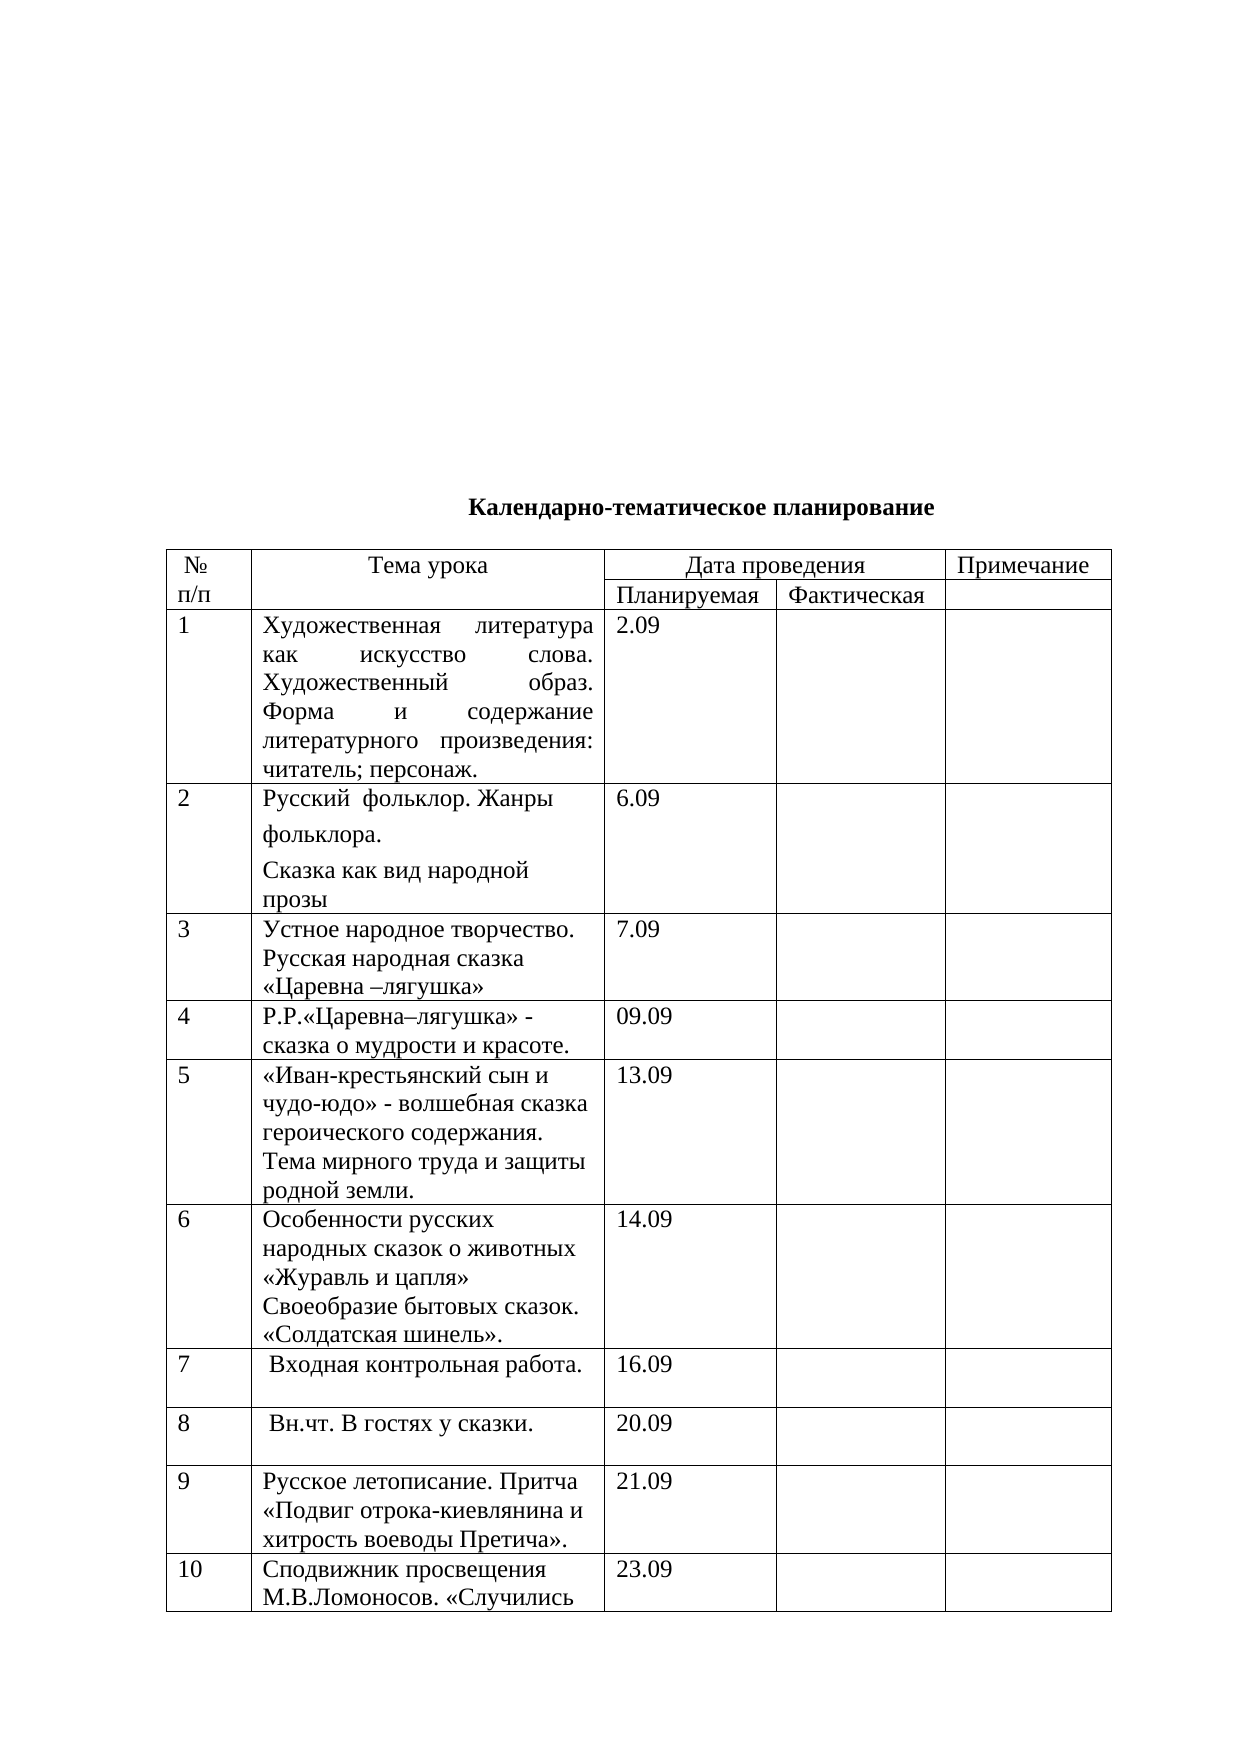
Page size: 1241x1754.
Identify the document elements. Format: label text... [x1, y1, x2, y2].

table_cell [946, 784, 1111, 913]
table_cell [777, 610, 945, 782]
table_cell «Иван-крестьянский сын и чудо-юдо» - волшебная сказка героического содержания. Тема мирного труда и защиты родной земли. [252, 1060, 604, 1203]
table_cell [946, 1466, 1111, 1553]
table_header Тема урока [252, 550, 604, 609]
table_cell 09.09 [605, 1001, 776, 1059]
table_cell [946, 1001, 1111, 1059]
table_cell 9 [167, 1466, 251, 1553]
table_cell [777, 1001, 945, 1059]
table_header Примечание [946, 550, 1111, 579]
table_cell 10 [167, 1554, 251, 1611]
table_cell Входная контрольная работа. [252, 1349, 604, 1407]
table_cell [777, 1408, 945, 1465]
text Календарно-тематическое планирование [177, 492, 1152, 521]
table_cell Планируемая [605, 580, 776, 609]
table_cell 14.09 [605, 1205, 776, 1348]
table_cell 4 [167, 1001, 251, 1059]
table_cell [777, 1060, 945, 1203]
table_cell Устное народное творчество. Русская народная сказка «Царевна –лягушка» [252, 914, 604, 1000]
table_header Дата проведения [605, 550, 945, 579]
table_cell Фактическая [777, 580, 945, 609]
table_cell 6 [167, 1205, 251, 1348]
table_cell [946, 610, 1111, 782]
table_cell 6.09 [605, 784, 776, 913]
table_cell [946, 1554, 1111, 1611]
table_cell [777, 914, 945, 1000]
table_cell Русский фольклор. Жанры фольклора. Сказка как вид народной прозы [252, 784, 604, 913]
table_cell [777, 1349, 945, 1407]
table_cell 21.09 [605, 1466, 776, 1553]
table_cell 23.09 [605, 1554, 776, 1611]
table_cell 1 [167, 610, 251, 782]
table_cell Особенности русских народных сказок о животных «Журавль и цапля» Своеобразие бытовых сказок. «Солдатская шинель». [252, 1205, 604, 1348]
table_cell 2.09 [605, 610, 776, 782]
table_cell 20.09 [605, 1408, 776, 1465]
table_cell 13.09 [605, 1060, 776, 1203]
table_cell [252, 1554, 604, 1611]
table_cell 7 [167, 1349, 251, 1407]
table_cell [946, 580, 1111, 609]
table_cell [946, 914, 1111, 1000]
table_cell Р.Р.«Царевна–лягушка» - сказка о мудрости и красоте. [252, 1001, 604, 1059]
table_cell [777, 1466, 945, 1553]
table_cell 8 [167, 1408, 251, 1465]
table_cell [777, 1554, 945, 1611]
table_cell [777, 1205, 945, 1348]
table_cell [946, 1060, 1111, 1203]
table_cell 5 [167, 1060, 251, 1203]
table_header № п/п [167, 550, 251, 609]
table_cell 2 [167, 784, 251, 913]
table_cell Русское летописание. Притча «Подвиг отрока-киевлянина и хитрость воеводы Претича». [252, 1466, 604, 1553]
table_cell [946, 1205, 1111, 1348]
table_cell Художественная литература как искусство слова. Художественный образ. Форма и содержание литературного произведения: читатель; персонаж. [252, 610, 604, 782]
table_cell 7.09 [605, 914, 776, 1000]
table_cell [946, 1408, 1111, 1465]
table_cell 16.09 [605, 1349, 776, 1407]
table_cell [946, 1349, 1111, 1407]
table_cell Вн.чт. В гостях у сказки. [252, 1408, 604, 1465]
table_cell 3 [167, 914, 251, 1000]
table_cell [777, 784, 945, 913]
